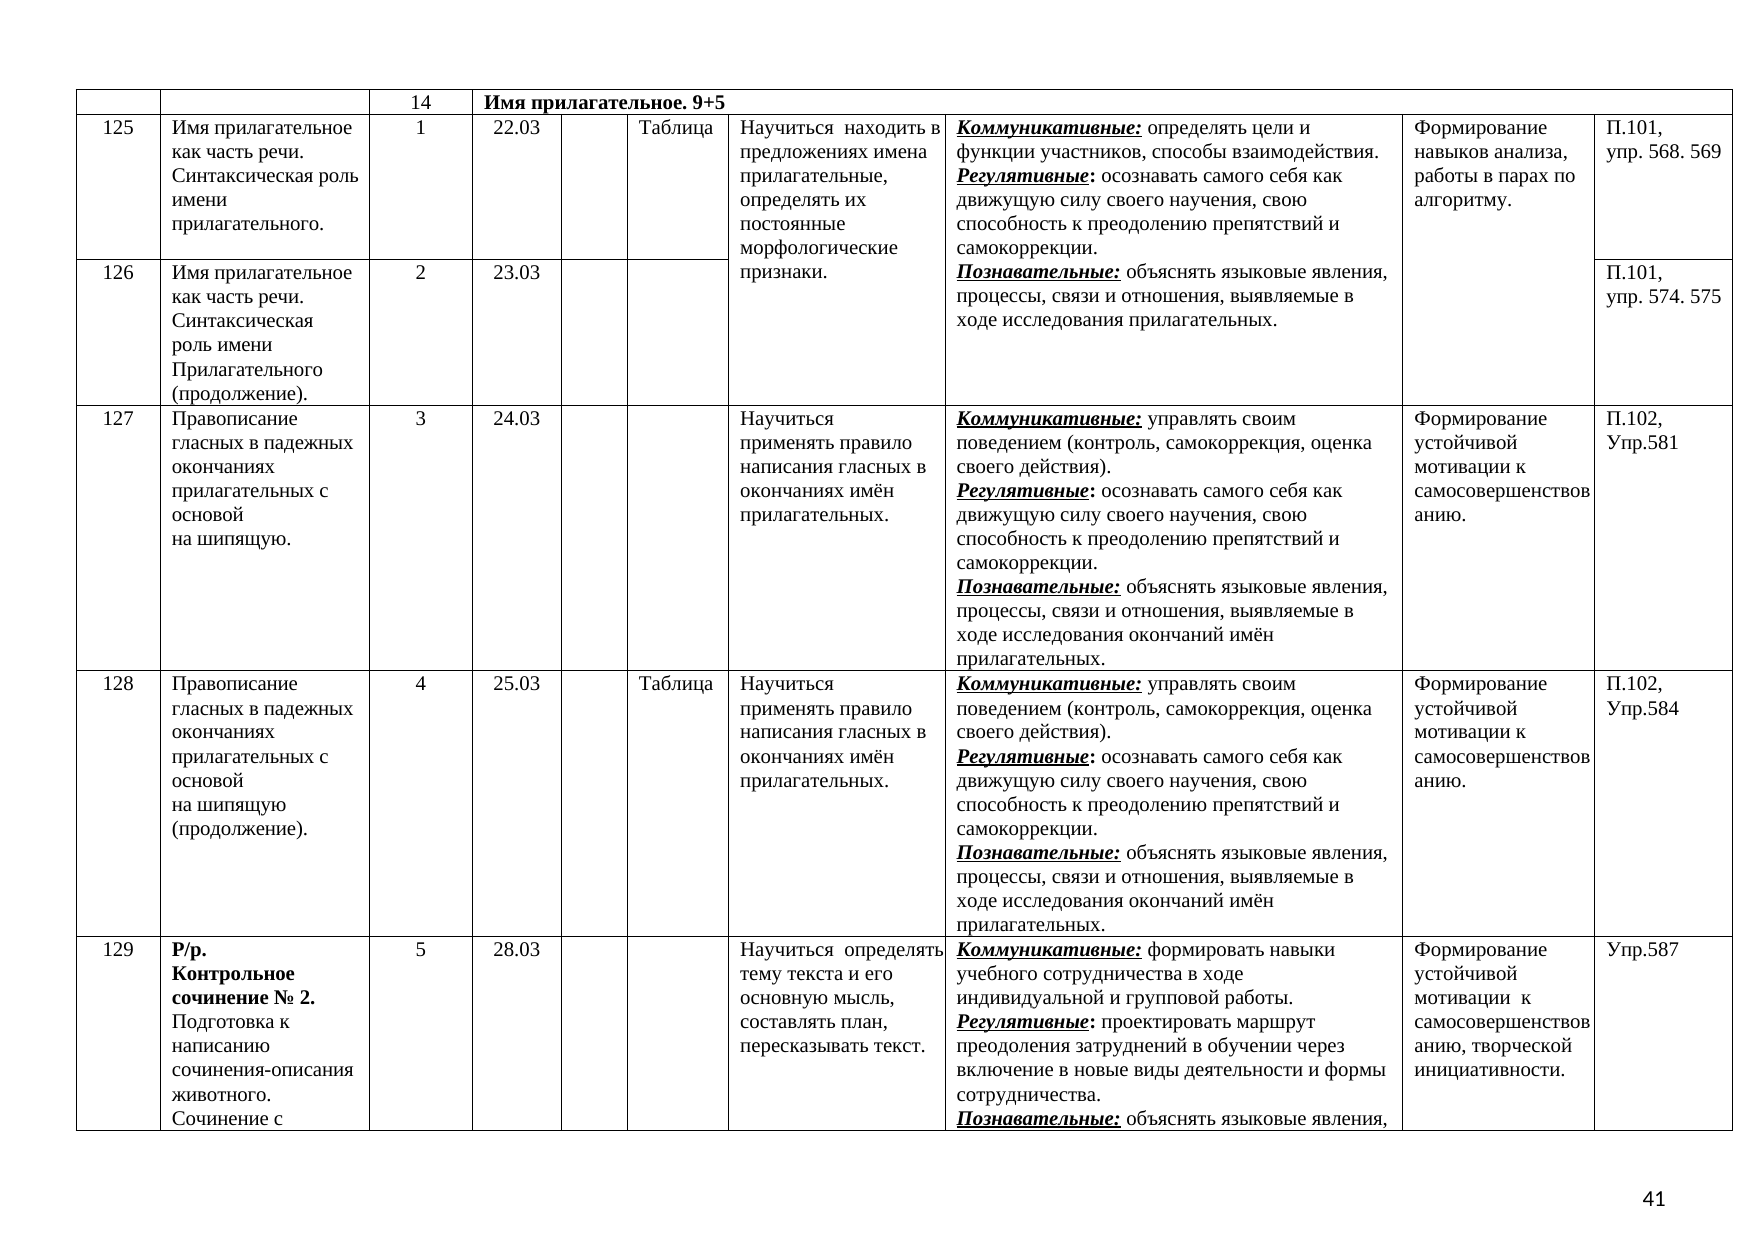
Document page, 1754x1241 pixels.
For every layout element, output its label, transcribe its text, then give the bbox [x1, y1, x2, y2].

table_cell Формирование навыков анализа, работы в парах по алгоритму. [1403, 115, 1594, 404]
table_cell [562, 406, 627, 670]
table_cell [77, 90, 160, 114]
table_cell Научиться находить в предложениях имена прилагательные, определять их постоянные морфологические признаки. [729, 115, 945, 404]
table_cell [628, 937, 728, 1129]
table_cell 23.03 [473, 260, 561, 404]
table_cell Имя прилагательное как часть речи. Синтаксическая роль имени прилагательного. [161, 115, 369, 259]
table_cell 24.03 [473, 406, 561, 670]
table_cell Правописание гласных в падежных окончаниях прилагательных с основой на шипящую (продолжение). [161, 671, 369, 936]
table_cell Коммуникативные: определять цели и функции участников, способы взаимодействия. Регулятивные: осознавать самого себя как движущую силу своего научения, свою способность к преодолению препятствий и самокоррекции. Познавательные: объяснять языковые явления, процессы, связи и отношения, выявляемые в ходе исследования прилагательных. [946, 115, 1402, 404]
table_cell Коммуникативные: управлять своим поведением (контроль, самокоррекция, оценка своего действия). Регулятивные: осознавать самого себя как движущую силу своего научения, свою способность к преодолению препятствий и самокоррекции. Познавательные: объяснять языковые явления, процессы, связи и отношения, выявляемые в ходе исследования окончаний имён прилагательных. [946, 406, 1402, 670]
table_cell П.101, упр. 574. 575 [1595, 260, 1732, 404]
table_cell 3 [370, 406, 472, 670]
table_cell 125 [77, 115, 160, 259]
table_cell [562, 260, 627, 404]
table_cell 28.03 [473, 937, 561, 1129]
table_cell 25.03 [473, 671, 561, 936]
table_cell [161, 90, 369, 114]
table_cell 128 [77, 671, 160, 936]
table_cell 14 [370, 90, 472, 114]
table_cell Научиться применять правило написания гласных в окончаниях имён прилагательных. [729, 406, 945, 670]
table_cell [946, 937, 1402, 1129]
table_cell 4 [370, 671, 472, 936]
table_cell [562, 937, 627, 1129]
table_cell 2 [370, 260, 472, 404]
table_cell 1 [370, 115, 472, 259]
table_cell [628, 260, 728, 404]
table_cell П.102, Упр.581 [1595, 406, 1732, 670]
table_cell [562, 115, 627, 259]
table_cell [1403, 937, 1594, 1129]
table_cell Научиться применять правило написания гласных в окончаниях имён прилагательных. [729, 671, 945, 936]
table_cell Правописание гласных в падежных окончаниях прилагательных с основой на шипящую. [161, 406, 369, 670]
table_cell [628, 406, 728, 670]
table_cell 5 [370, 937, 472, 1129]
table_cell П.101, упр. 568. 569 [1595, 115, 1732, 259]
table_cell Таблица [628, 115, 728, 259]
table_cell 129 [77, 937, 160, 1129]
table_cell 22.03 [473, 115, 561, 259]
table_cell 126 [77, 260, 160, 404]
table_cell П.102, Упр.584 [1595, 671, 1732, 936]
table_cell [161, 937, 369, 1129]
table_cell Формирование устойчивой мотивации к самосовершенствованию. [1403, 406, 1594, 670]
table_cell Коммуникативные: управлять своим поведением (контроль, самокоррекция, оценка своего действия). Регулятивные: осознавать самого себя как движущую силу своего научения, свою способность к преодолению препятствий и самокоррекции. Познавательные: объяснять языковые явления, процессы, связи и отношения, выявляемые в ходе исследования окончаний имён прилагательных. [946, 671, 1402, 936]
table_cell Формирование устойчивой мотивации к самосовершенствованию. [1403, 671, 1594, 936]
table_cell Упр.587 [1595, 937, 1732, 1129]
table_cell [729, 937, 945, 1129]
table_cell Имя прилагательное как часть речи. Синтаксическая роль имени Прилагательного (продолжение). [161, 260, 369, 404]
table_cell Имя прилагательное. 9+5 [473, 90, 1732, 114]
table_cell Таблица [628, 671, 728, 936]
table_cell 127 [77, 406, 160, 670]
table_cell [562, 671, 627, 936]
